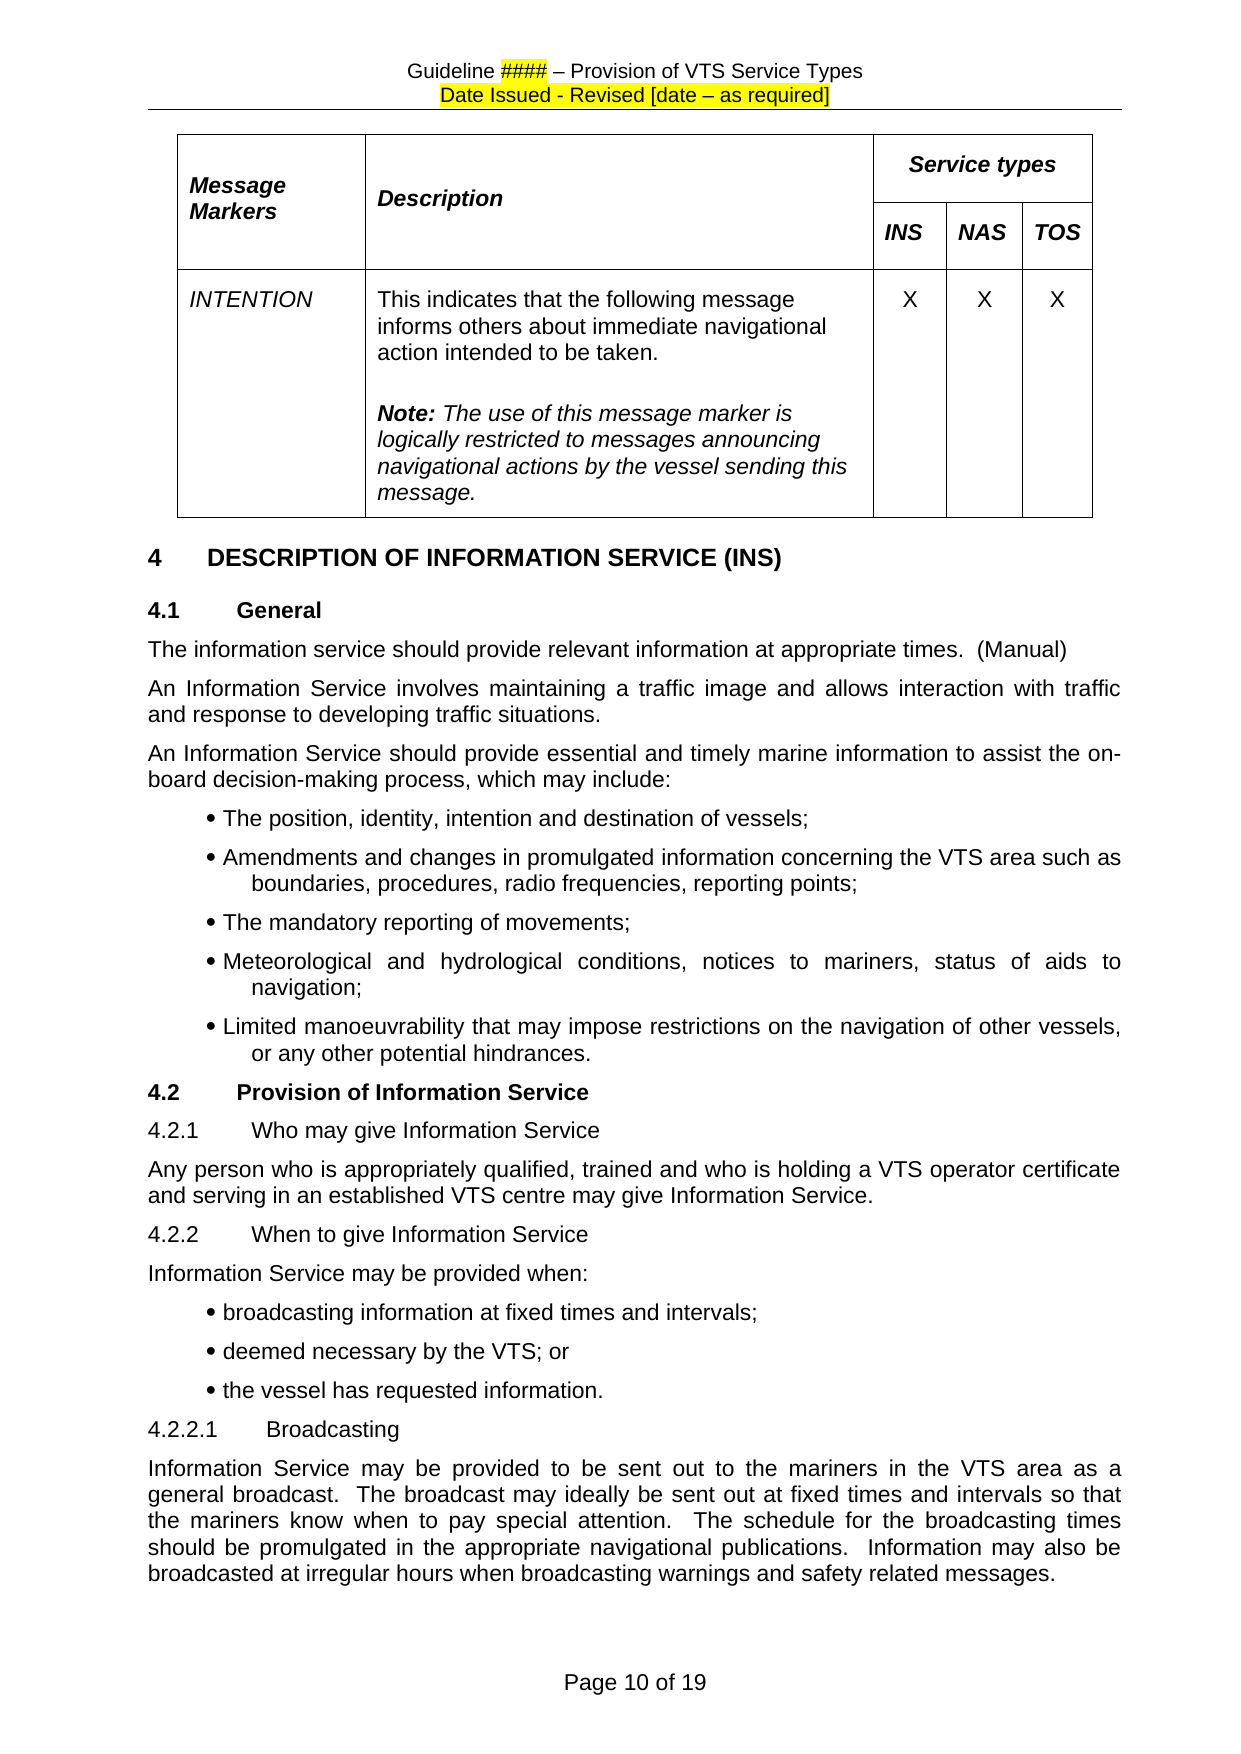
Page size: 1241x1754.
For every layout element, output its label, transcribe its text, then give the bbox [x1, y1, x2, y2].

subtitle Provision of Information Service [148, 1078, 1122, 1105]
text An Information Service involves maintaining a traffic image and allows interaction with traffic and response to developing traffic situations. [148, 675, 1122, 727]
text The information service should provide relevant information at appropriate times. (Manual) [148, 636, 1122, 662]
text Limited manoeuvrability that may impose restrictions on the navigation of other vessels, or any other potential hindrances. [207, 1013, 1122, 1066]
text An Information Service should provide essential and timely marine information to assist the on-board decision-making process, which may include: [148, 740, 1122, 793]
text Information Service may be provided to be sent out to the mariners in the VTS area as a general broadcast. The broadcast may ideally be sent out at fixed times and intervals so that the mariners know when to pay special attention. The schedule for the broadcasting times should be promulgated in the appropriate navigational publications. Information may also be broadcasted at irregular hours when broadcasting warnings and safety related messages. [148, 1454, 1122, 1586]
table_cell Intention [178, 270, 365, 517]
subtitle Broadcasting [148, 1416, 1122, 1442]
text Any person who is appropriately qualified, trained and who is holding a VTS operator certificate and serving in an established VTS centre may give Information Service. [148, 1156, 1122, 1209]
text the vessel has requested information. [207, 1377, 1122, 1403]
subtitle Who may give Information Service [148, 1117, 1122, 1144]
table_header Service types [874, 135, 1092, 202]
table_cell This indicates that the following message informs others about immediate navigational action intended to be taken. Note: The use of this message marker is logically restricted to messages announcing navigational actions by the vessel sending this message. [366, 270, 873, 517]
text Information Service may be provided when: [148, 1260, 1122, 1287]
subtitle DESCRIPTION OF INFORMATION SERVICE (INS) [148, 543, 1122, 572]
subtitle When to give Information Service [148, 1221, 1122, 1248]
table_header Description [366, 135, 873, 269]
table_cell NAS [947, 203, 1022, 269]
text Amendments and changes in promulgated information concerning the VTS area such as boundaries, procedures, radio frequencies, reporting points; [207, 844, 1122, 897]
table_cell X [947, 270, 1022, 517]
subtitle General [148, 597, 1122, 623]
table_cell X [1023, 270, 1092, 517]
table_cell INS [874, 203, 946, 269]
text broadcasting information at fixed times and intervals; [207, 1299, 1122, 1325]
table_cell TOS [1023, 203, 1092, 269]
table_cell X [874, 270, 946, 517]
table_header Message Markers [178, 135, 365, 269]
text The position, identity, intention and destination of vessels; [207, 805, 1122, 831]
text deemed necessary by the VTS; or [207, 1338, 1122, 1364]
text Meteorological and hydrological conditions, notices to mariners, status of aids to navigation; [207, 948, 1122, 1001]
text The mandatory reporting of movements; [207, 909, 1122, 936]
